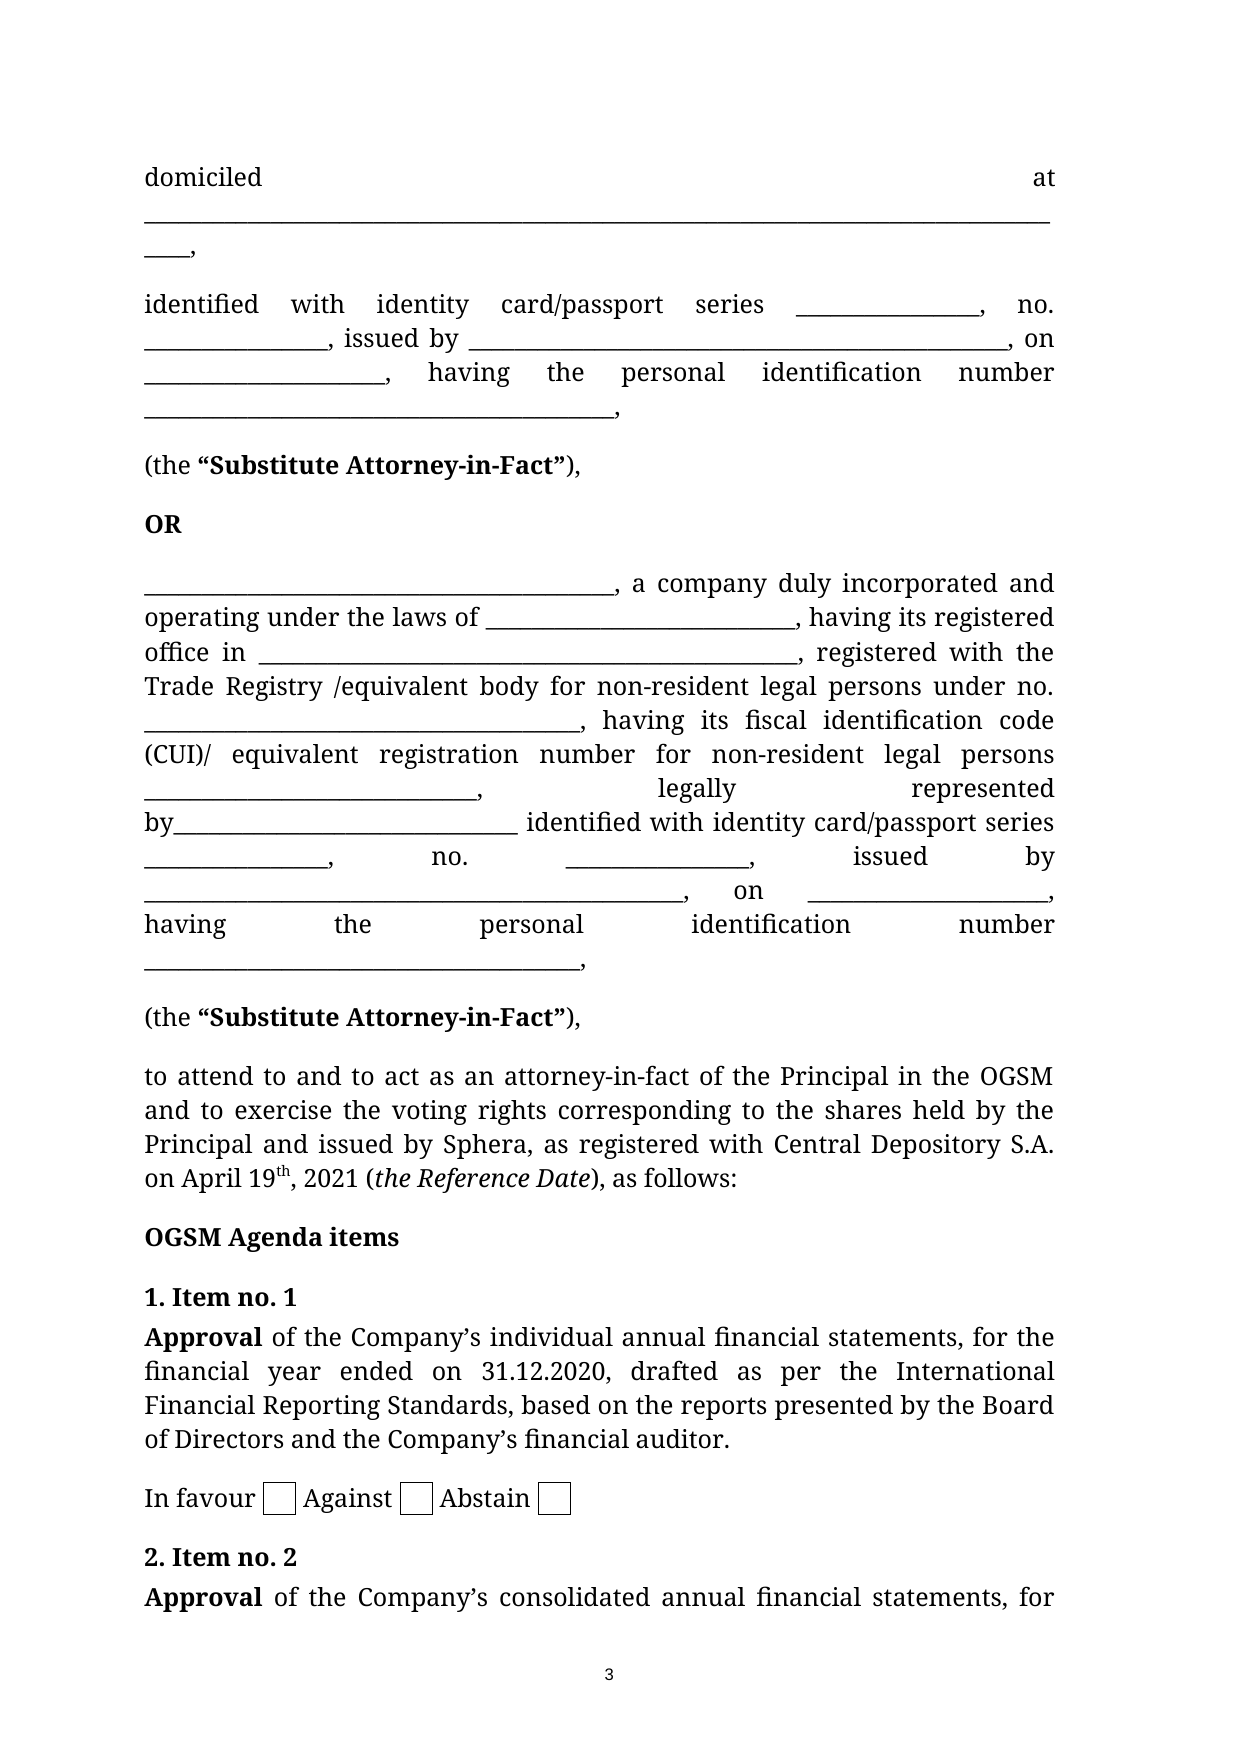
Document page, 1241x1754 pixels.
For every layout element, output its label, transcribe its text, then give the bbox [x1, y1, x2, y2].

table_cell (the “Substitute Attorney-in-Fact”), [133, 975, 1067, 1034]
table_cell identified with identity card/passport series ________________, no. ________________, issued by _______________________________________________, on _____________________, having the personal identification number _________________________________________, (the “Substitute Attorney-in-Fact”), OR _________________________________________, a company duly incorporated and operating under the laws of ___________________________, having its registered office in _______________________________________________, registered with the Trade Registry /equivalent body for non-resident legal persons under no. ______________________________________, having its fiscal identification code (CUI)/ equivalent registration number for non-resident legal persons _____________________________, legally represented by______________________________ identified with identity card/passport series ________________, no. ________________, issued by _______________________________________________, on _____________________, having the personal identification number ______________________________________, [133, 262, 1067, 975]
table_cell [133, 135, 1067, 262]
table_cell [133, 1034, 1067, 1614]
